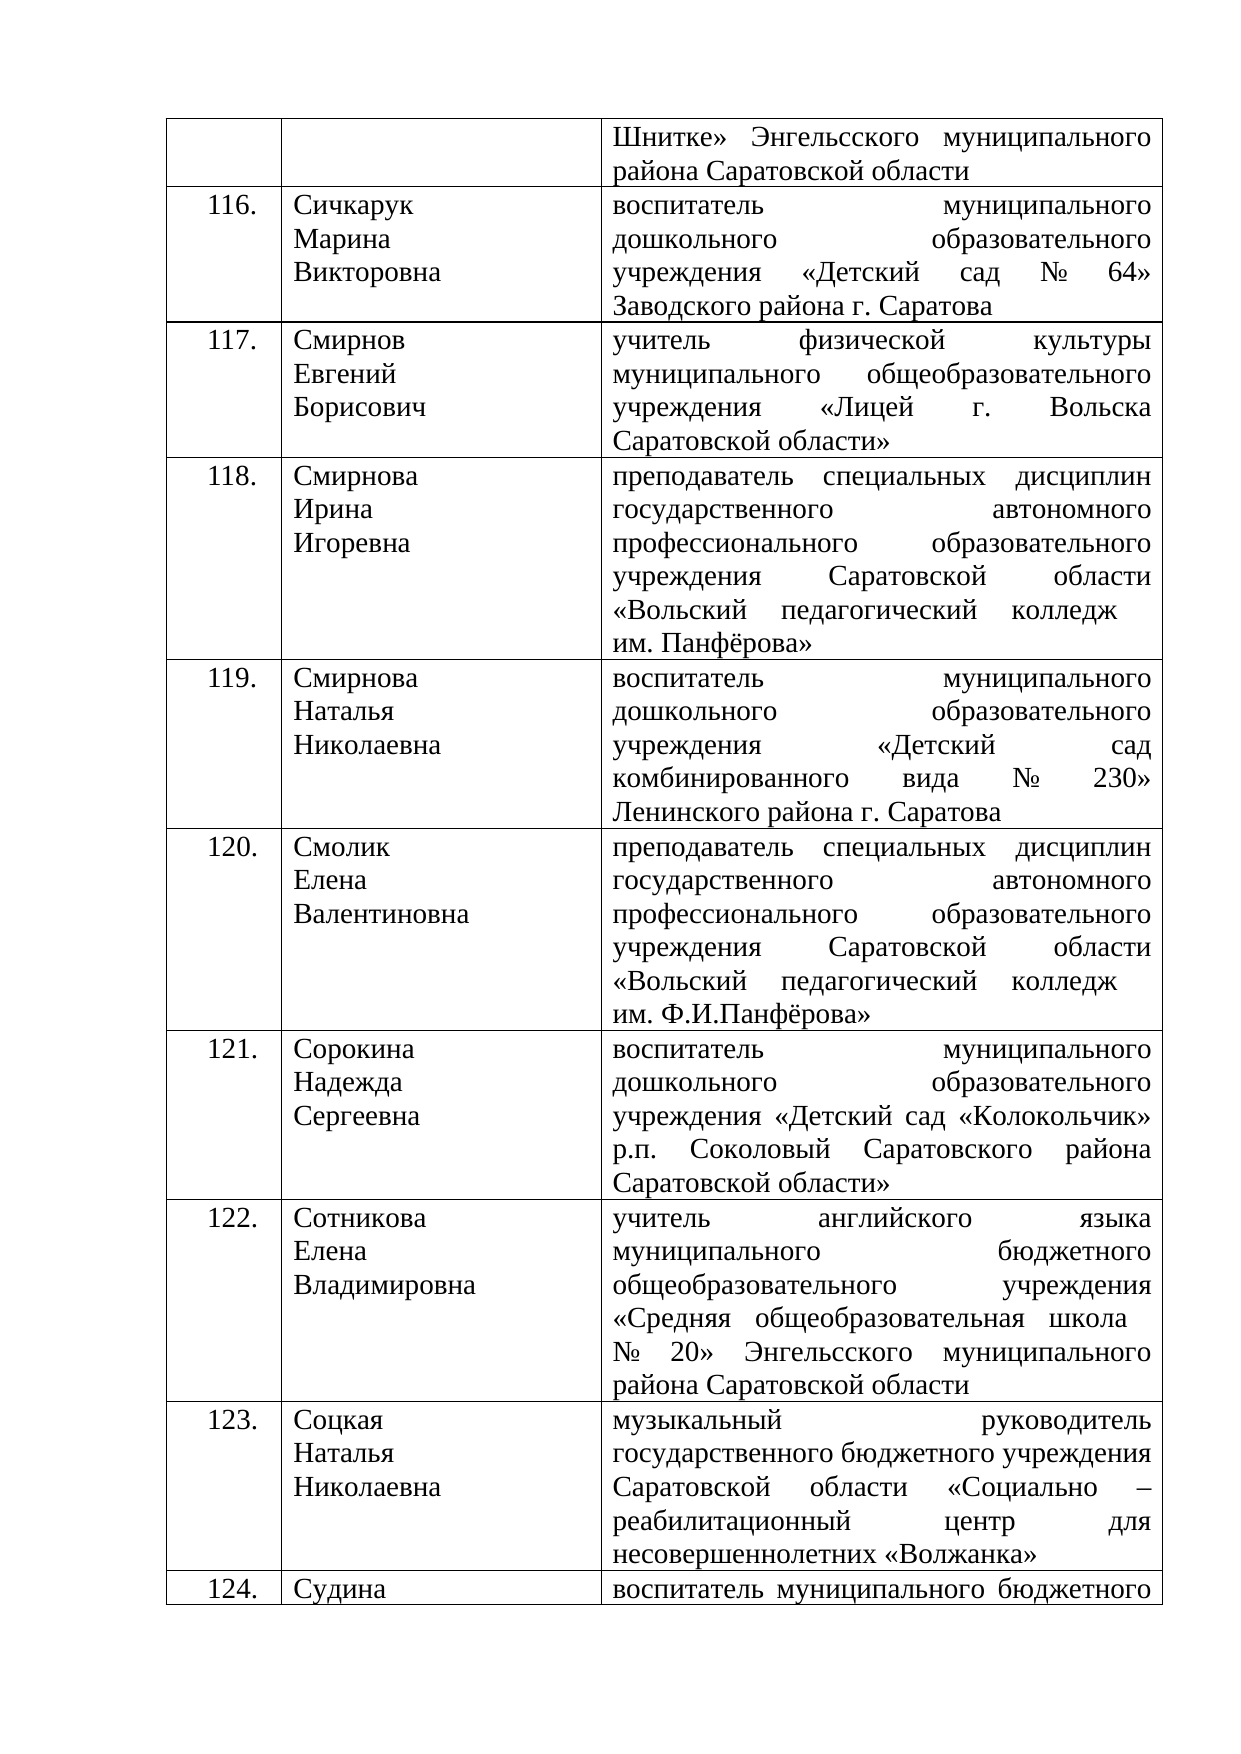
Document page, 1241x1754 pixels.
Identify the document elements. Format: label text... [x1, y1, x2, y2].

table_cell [602, 1571, 1162, 1604]
table_cell Сорокина Надежда Сергеевна [282, 1031, 601, 1199]
table_cell [167, 187, 281, 321]
table_cell воспитатель муниципального дошкольного образовательного учреждения «Детский сад № 64» Заводского района г. Саратова [602, 187, 1162, 321]
table_cell учитель английского языка муниципального бюджетного общеобразовательного учреждения «Средняя общеобразовательная школа № 20» Энгельсского муниципального района Саратовской области [602, 1200, 1162, 1401]
table_cell [167, 119, 281, 186]
table_cell преподаватель специальных дисциплин государственного автономного профессионального образовательного учреждения Саратовской области «Вольский педагогический колледж им. Ф.И.Панфёрова» [602, 829, 1162, 1030]
table_cell [167, 829, 281, 1030]
table_cell [167, 1200, 281, 1401]
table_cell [282, 119, 601, 186]
table_cell Сотникова Елена Владимировна [282, 1200, 601, 1401]
table_cell [167, 323, 281, 457]
table_cell Смирнова Ирина Игоревна [282, 458, 601, 659]
table_cell музыкальный руководитель государственного бюджетного учреждения Саратовской области «Социально – реабилитационный центр для несовершеннолетних «Волжанка» [602, 1402, 1162, 1570]
table_cell [167, 1402, 281, 1570]
table_cell [167, 458, 281, 659]
table_cell Соцкая Наталья Николаевна [282, 1402, 601, 1570]
table_cell учитель физической культуры муниципального общеобразовательного учреждения «Лицей г. Вольска Саратовской области» [602, 323, 1162, 457]
table_cell Сичкарук Марина Викторовна [282, 187, 601, 321]
table_cell Судина Яна Павловна [282, 1571, 601, 1604]
table_cell воспитатель муниципального дошкольного образовательного учреждения «Детский сад комбинированного вида № 230» Ленинского района г. Саратова [602, 660, 1162, 828]
table_cell Смирнова Наталья Николаевна [282, 660, 601, 828]
table_cell преподаватель специальных дисциплин государственного автономного профессионального образовательного учреждения Саратовской области «Вольский педагогический колледж им. Панфёрова» [602, 458, 1162, 659]
table_cell Смолик Елена Валентиновна [282, 829, 601, 1030]
table_cell Смирнов Евгений Борисович [282, 323, 601, 457]
table_cell воспитатель муниципального дошкольного образовательного учреждения «Детский сад «Колокольчик» р.п. Соколовый Саратовского района Саратовской области» [602, 1031, 1162, 1199]
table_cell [602, 119, 1162, 186]
table_cell [167, 1571, 281, 1604]
table_cell [167, 1031, 281, 1199]
table_cell [167, 660, 281, 828]
